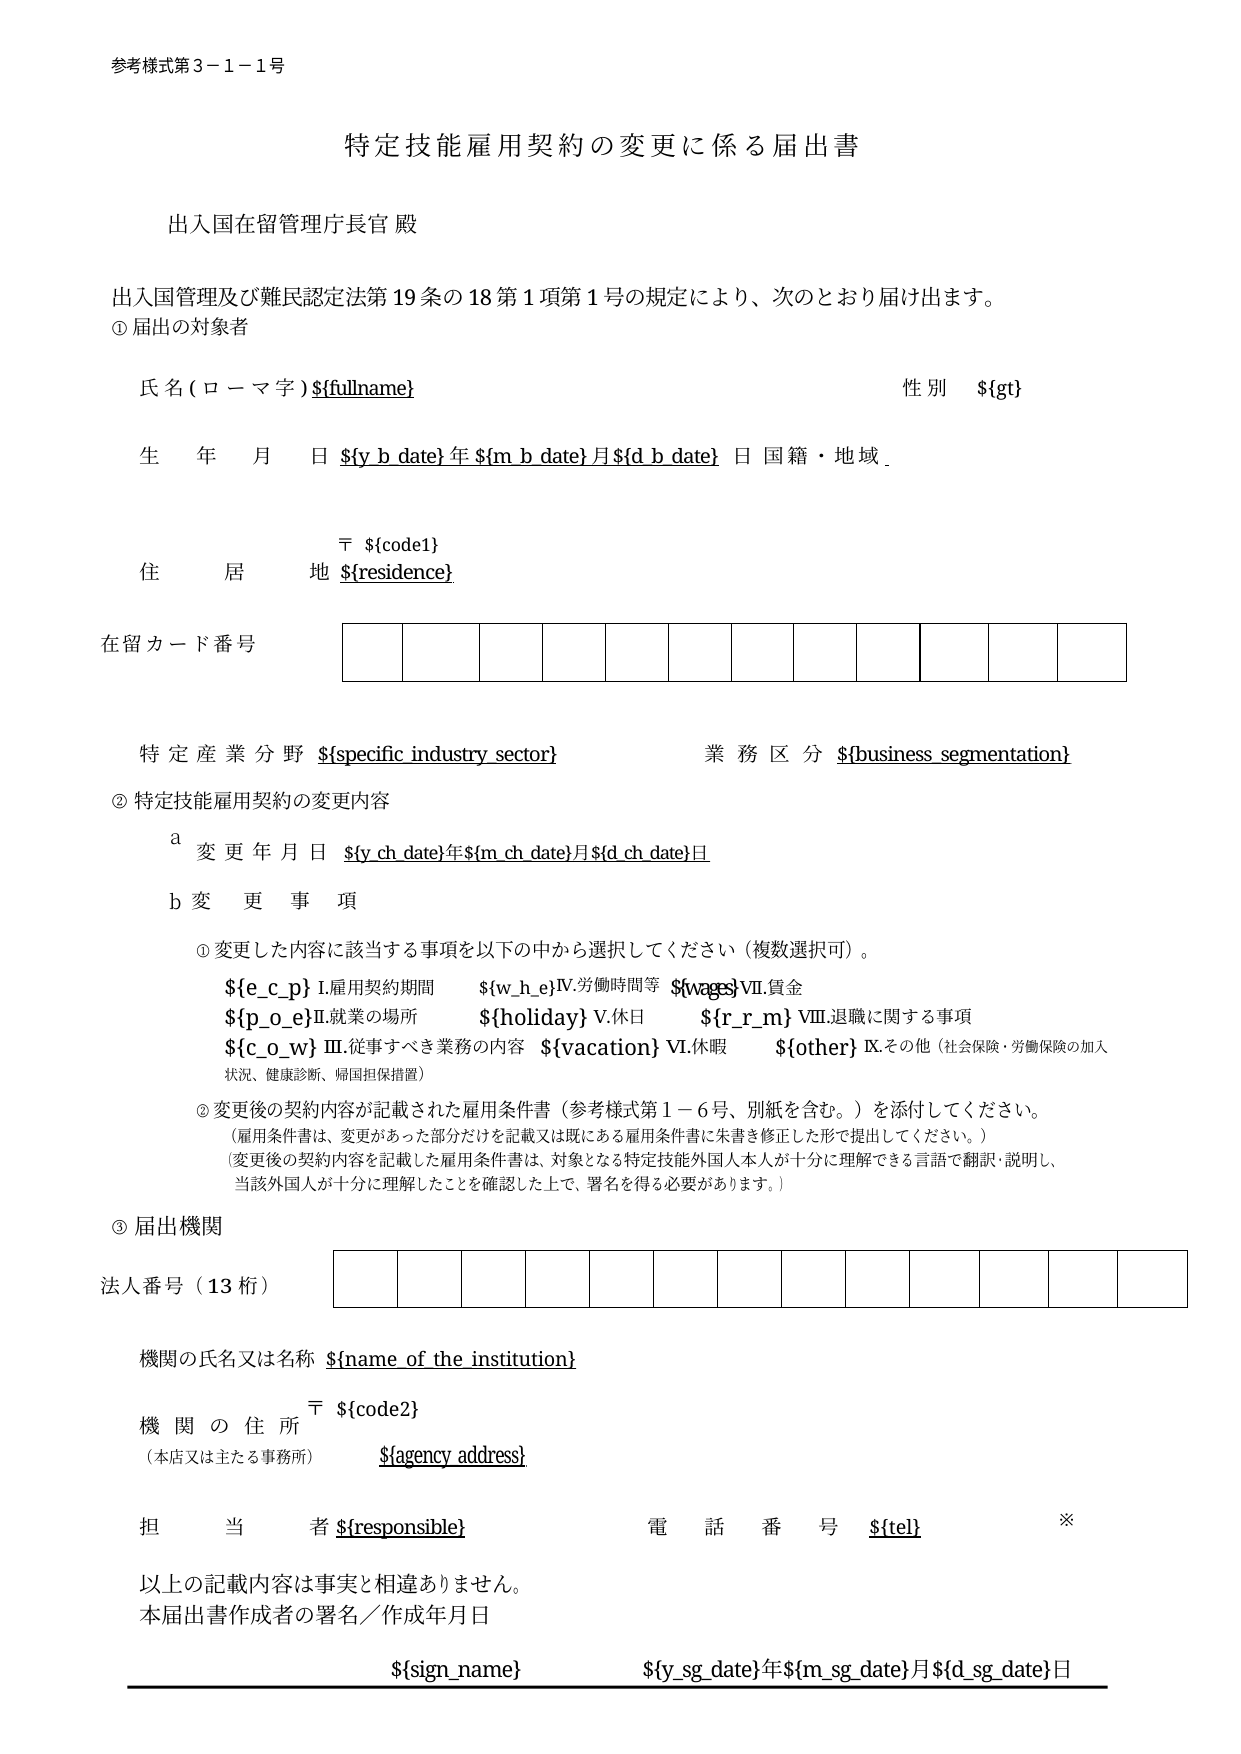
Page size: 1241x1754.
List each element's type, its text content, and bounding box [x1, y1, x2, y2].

text （変更後の契約内容を記載した雇用条件書は、対象となる特定技能外国人本人が十分に理解できる言語で翻訳・説明し、当該外国人が十分に理解したことを確認した上で、署名を得る必要があります。） [223, 1148, 1067, 1196]
text 在 留 カ ー ド 番 号 [100, 629, 338, 657]
text ｂ 変 更 事 項 [167, 886, 1115, 915]
text ${p_o_e}Ⅱ.就業の場所 ${holiday} Ⅴ.休日 ${r_r_m} Ⅷ.退職に関する事項 [224, 1002, 1115, 1032]
text 担 当 者 ${responsible} 電 話 番 号 ${tel} ※ [139, 1507, 1115, 1540]
subtitle ③ 届出機関 [111, 1209, 1115, 1241]
text 氏 名 ( ロ ー マ 字 ) ${fullname} 性 別 ${gt} [139, 372, 1115, 401]
text ②変更後の契約内容が記載された雇用条件書（参考様式第１－６号、別紙を含む。）を添付してください。 [196, 1094, 1115, 1123]
text ①変更した内容に該当する事項を以下の中から選択してください（複数選択可）。 [196, 935, 1115, 964]
text （雇用条件書は、変更があった部分だけを記載又は既にある雇用条件書に朱書き修正した形で提出してください。） [223, 1123, 1115, 1147]
text 〒 ${code1} [337, 531, 1115, 557]
text ${c_o_w} Ⅲ.従事すべき業務の内容 ${vacation} Ⅵ.休暇 ${other} Ⅸ.その他（社会保険・労働保険の加入状況、健康診断、帰国担保措置） [224, 1032, 1115, 1088]
text ${sign_name} ${y_sg_date}年${m_sg_date}月${d_sg_date}日 [100, 1653, 1074, 1684]
text 生 年 月 日 ${y_b_date} 年 ${m_b_date} 月${d_b_date} 日 国 籍 ・ 地 域 [139, 440, 1089, 469]
text （本店又は主たる事務所） ${agency_address} [139, 1439, 1115, 1470]
title 特定技能雇用契約の変更に係る届出書 [100, 125, 1104, 162]
subtitle 出入国在留管理庁長官 殿 [168, 207, 1115, 239]
text 住 居 地 ${residence} [139, 557, 1115, 586]
text 特 定 産 業 分 野 ${specific_industry_sector} 業 務 区 分 ${business_segmentation} [139, 738, 1115, 767]
text 法 人 番 号 （ 13 桁 ） [100, 1271, 330, 1300]
text ① 届出の対象者 [111, 312, 1115, 342]
text 出入国管理及び難民認定法第19条の18第1項第1号の規定により、次のとおり届け出ます。 [111, 280, 1115, 312]
text ② 特定技能雇用契約の変更内容 [111, 785, 1115, 817]
subtitle 以上の記載内容は事実と相違ありません。本届出書作成者の署名／作成年月日 [139, 1567, 531, 1630]
text 機 関 の 住 所 〒 ${code2} [139, 1392, 1115, 1439]
text ａ 変 更 年 月 日 ${y_ch_date}年${m_ch_date}月${d_ch_date}日 [167, 822, 1115, 865]
text 機関の氏名又は名称 ${name_of_the_institution} [139, 1343, 1115, 1372]
text ${e_c_p} Ⅰ.雇用契約期間 ${w_h_e}Ⅳ.労働時間等 ${wages}Ⅶ.賃金 [224, 972, 1115, 1002]
